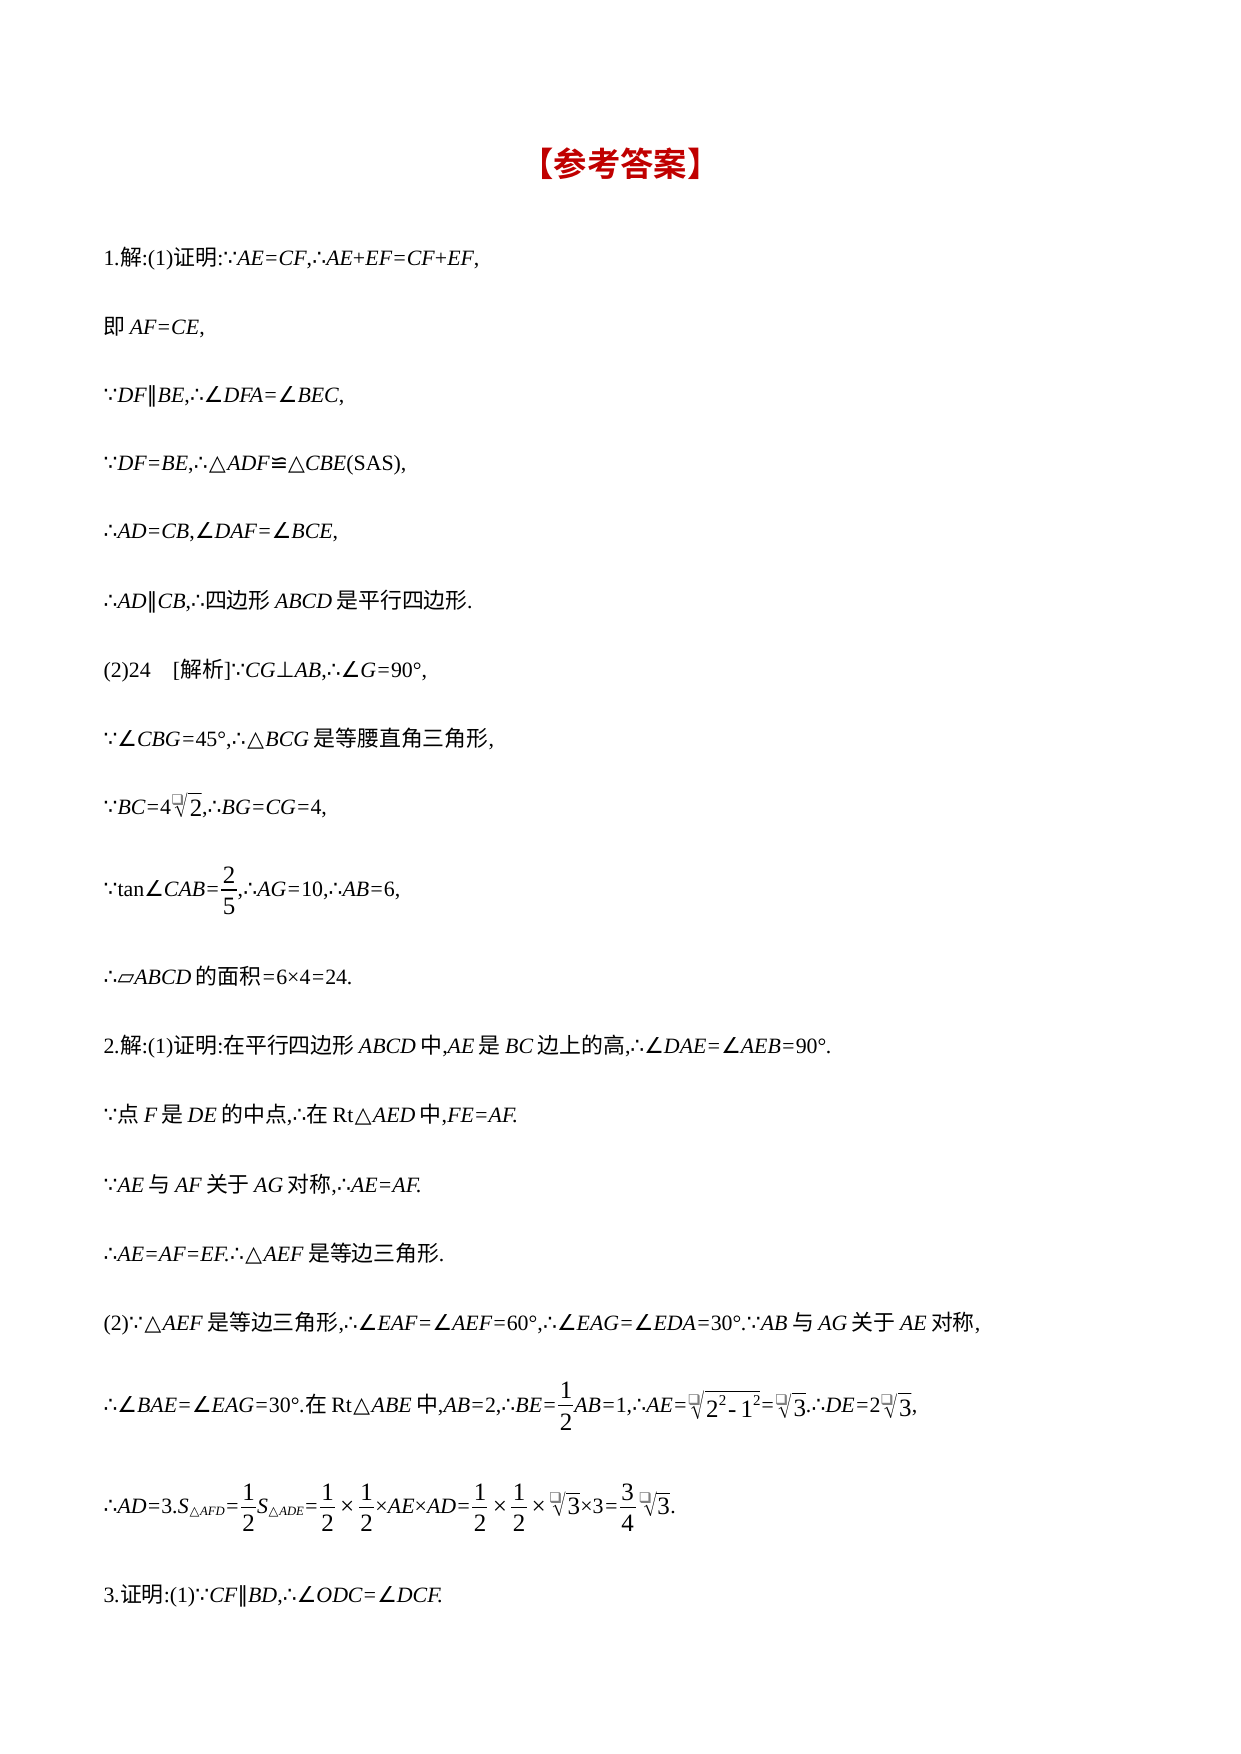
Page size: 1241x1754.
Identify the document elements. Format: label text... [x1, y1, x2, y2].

text 即AF=CE, [103, 308, 1137, 341]
text ∵AE与AF关于AG对称,∴AE=AF. [103, 1166, 1137, 1199]
text ∴AE=AF=EF.∴△AEF是等边三角形. [103, 1236, 1137, 1268]
text ∴AD=CB,∠DAF=∠BCE, [103, 514, 1137, 547]
text ∵DF=BE,∴△ADF≌△CBE(SAS), [103, 446, 1137, 478]
text ∴AD∥CB,∴四边形ABCD是平行四边形. [103, 582, 1137, 615]
text (2)24 [解析]∵CG⊥AB,∴∠G=90°, [103, 652, 1137, 684]
text 2.解:(1)证明:在平行四边形ABCD中,AE是BC边上的高,∴∠DAE=∠AEB=90°. [103, 1028, 1137, 1061]
text ∵∠CBG=45°,∴△BCG是等腰直角三角形, [103, 721, 1137, 753]
text ∴∠BAE=∠EAG=30°.在Rt△ABE中,AB=2,∴BE=AB=1,∴AE==.∴DE=2, [103, 1374, 1137, 1439]
text 【参考答案】 [103, 129, 1137, 194]
text 1.解:(1)证明:∵AE=CF,∴AE+EF=CF+EF, [103, 239, 1137, 272]
text 3.证明:(1)∵CF∥BD,∴∠ODC=∠DCF. [103, 1576, 1137, 1609]
text ∵点F是DE的中点,∴在Rt△AED中,FE=AF. [103, 1097, 1137, 1130]
text ∴AD=3.S△AFD=S△ADE=×AE×AD=×3=. [103, 1476, 1137, 1541]
text ∵DF∥BE,∴∠DFA=∠BEC, [103, 378, 1137, 410]
text ∵tan∠CAB=,∴AG=10,∴AB=6, [103, 858, 1137, 923]
text ∴▱ABCD的面积=6×4=24. [103, 959, 1137, 991]
text ∵BC=4,∴BG=CG=4, [103, 790, 1137, 822]
text (2)∵△AEF是等边三角形,∴∠EAF=∠AEF=60°,∴∠EAG=∠EDA=30°.∵AB与AG关于AE对称, [103, 1305, 1137, 1337]
